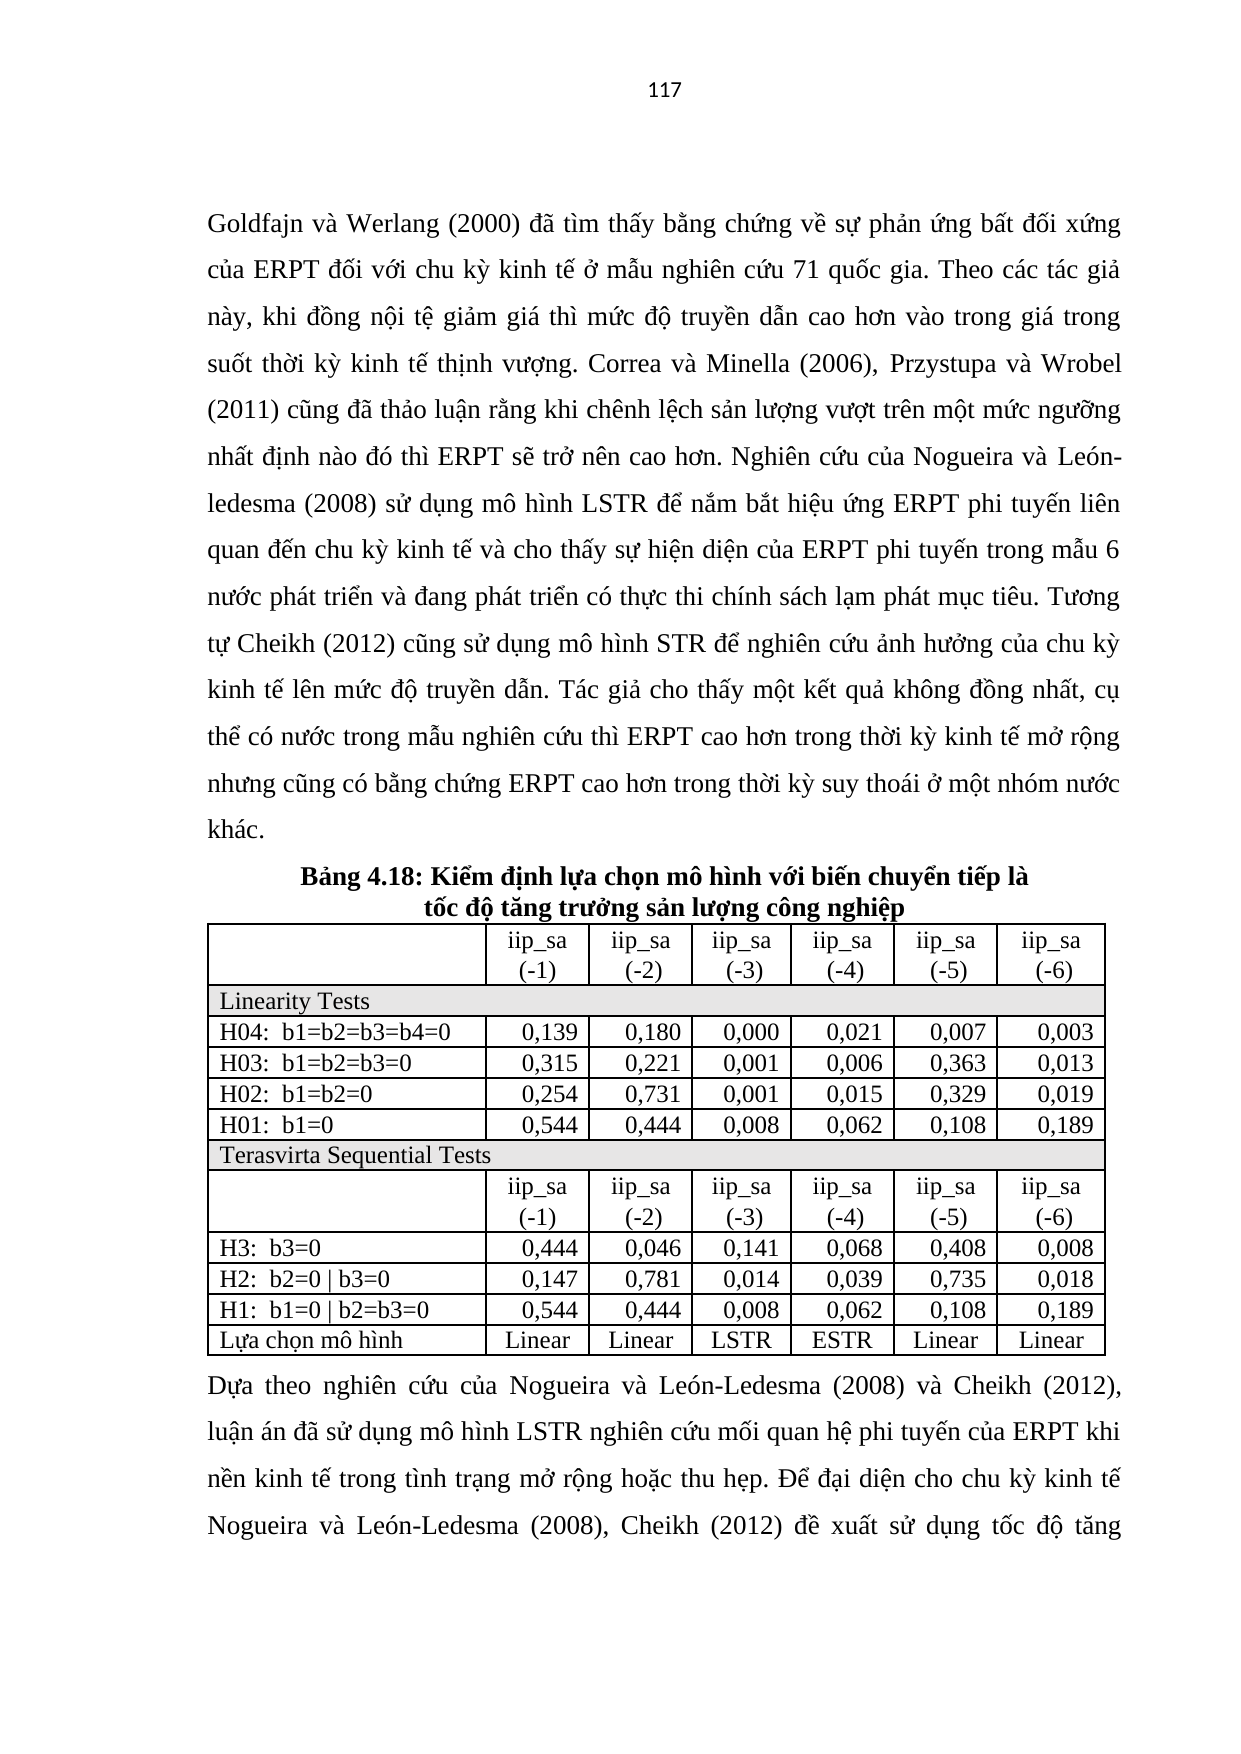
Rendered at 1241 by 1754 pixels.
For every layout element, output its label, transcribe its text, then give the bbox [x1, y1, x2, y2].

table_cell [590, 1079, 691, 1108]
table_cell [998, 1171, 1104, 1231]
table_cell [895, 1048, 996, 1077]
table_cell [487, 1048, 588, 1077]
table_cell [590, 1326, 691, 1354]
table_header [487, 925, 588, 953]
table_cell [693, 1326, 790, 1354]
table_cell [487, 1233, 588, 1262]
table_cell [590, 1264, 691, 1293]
text Goldfajn và Werlang (2000) đã tìm thấy bằng chứng về sự phản ứng bất đối xứng của ERPT đối với chu kỳ kinh tế ở mẫu nghiên cứu 71 quốc gia. Theo các tác giả này, khi đồng nội tệ giảm giá thì mức độ truyền dẫn cao hơn vào trong giá trong suốt thời kỳ kinh tế thịnh vượng. Correa và Minella (2006), Przystupa và Wrobel (2011) cũng đã thảo luận rằng khi chênh lệch sản lượng vượt trên một mức ngưỡng nhất định nào đó thì ERPT sẽ trở nên cao hơn. Nghiên cứu của Nogueira và León-ledesma (2008) sử dụng mô hình LSTR để nắm bắt hiệu ứng ERPT phi tuyến liên quan đến chu kỳ kinh tế và cho thấy sự hiện diện của ERPT phi tuyến trong mẫu 6 nước phát triển và đang phát triển có thực thi chính sách lạm phát mục tiêu. Tương tự Cheikh (2012) cũng sử dụng mô hình STR để nghiên cứu ảnh hưởng của chu kỳ kinh tế lên mức độ truyền dẫn. Tác giả cho thấy một kết quả không đồng nhất, cụ thể có nước trong mẫu nghiên cứu thì ERPT cao hơn trong thời kỳ kinh tế mở rộng nhưng cũng có bằng chứng ERPT cao hơn trong thời kỳ suy thoái ở một nhóm nước khác. [207, 207, 1122, 845]
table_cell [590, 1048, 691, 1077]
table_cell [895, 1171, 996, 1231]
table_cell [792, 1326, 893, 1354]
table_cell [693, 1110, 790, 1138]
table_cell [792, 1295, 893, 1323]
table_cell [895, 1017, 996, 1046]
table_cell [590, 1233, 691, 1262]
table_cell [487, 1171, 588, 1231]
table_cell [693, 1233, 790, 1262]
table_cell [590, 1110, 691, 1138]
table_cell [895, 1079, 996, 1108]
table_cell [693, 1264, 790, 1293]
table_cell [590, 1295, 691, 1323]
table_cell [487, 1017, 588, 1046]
text Bảng 4.18: Kiểm định lựa chọn mô hình với biến chuyển tiếp là [207, 860, 1122, 891]
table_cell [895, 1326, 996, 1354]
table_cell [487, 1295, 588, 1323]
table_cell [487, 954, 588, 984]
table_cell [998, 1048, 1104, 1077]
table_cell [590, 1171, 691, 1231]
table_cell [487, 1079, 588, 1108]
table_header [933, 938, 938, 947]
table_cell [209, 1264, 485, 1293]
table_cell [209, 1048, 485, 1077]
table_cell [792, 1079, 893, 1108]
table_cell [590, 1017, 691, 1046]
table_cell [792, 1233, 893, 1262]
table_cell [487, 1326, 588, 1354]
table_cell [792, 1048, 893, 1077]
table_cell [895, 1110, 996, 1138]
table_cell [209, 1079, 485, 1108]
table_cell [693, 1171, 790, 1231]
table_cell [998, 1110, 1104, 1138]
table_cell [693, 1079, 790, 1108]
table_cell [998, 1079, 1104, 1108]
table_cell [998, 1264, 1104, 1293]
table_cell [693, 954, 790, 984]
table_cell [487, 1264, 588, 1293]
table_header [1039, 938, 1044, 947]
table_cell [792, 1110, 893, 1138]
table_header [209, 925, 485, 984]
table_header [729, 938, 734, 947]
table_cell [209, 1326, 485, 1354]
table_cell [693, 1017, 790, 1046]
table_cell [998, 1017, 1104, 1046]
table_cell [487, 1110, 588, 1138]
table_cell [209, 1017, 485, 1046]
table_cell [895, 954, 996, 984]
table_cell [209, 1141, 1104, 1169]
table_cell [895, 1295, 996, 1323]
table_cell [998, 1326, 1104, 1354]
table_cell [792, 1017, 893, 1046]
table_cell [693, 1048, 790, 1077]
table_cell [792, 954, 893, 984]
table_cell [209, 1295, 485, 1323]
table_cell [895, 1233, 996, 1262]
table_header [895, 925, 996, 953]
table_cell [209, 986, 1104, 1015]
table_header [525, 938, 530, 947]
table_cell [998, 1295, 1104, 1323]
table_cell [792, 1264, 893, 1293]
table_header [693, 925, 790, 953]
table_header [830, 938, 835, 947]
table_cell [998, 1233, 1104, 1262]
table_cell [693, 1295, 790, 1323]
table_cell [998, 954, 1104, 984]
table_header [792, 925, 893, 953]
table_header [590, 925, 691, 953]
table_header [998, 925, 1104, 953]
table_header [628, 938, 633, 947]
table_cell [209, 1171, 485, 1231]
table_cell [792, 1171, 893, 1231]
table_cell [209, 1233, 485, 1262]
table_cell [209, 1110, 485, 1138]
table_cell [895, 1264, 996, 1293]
text tốc độ tăng trưởng sản lượng công nghiệp [207, 891, 1122, 923]
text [207, 1369, 1122, 1540]
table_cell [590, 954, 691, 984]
